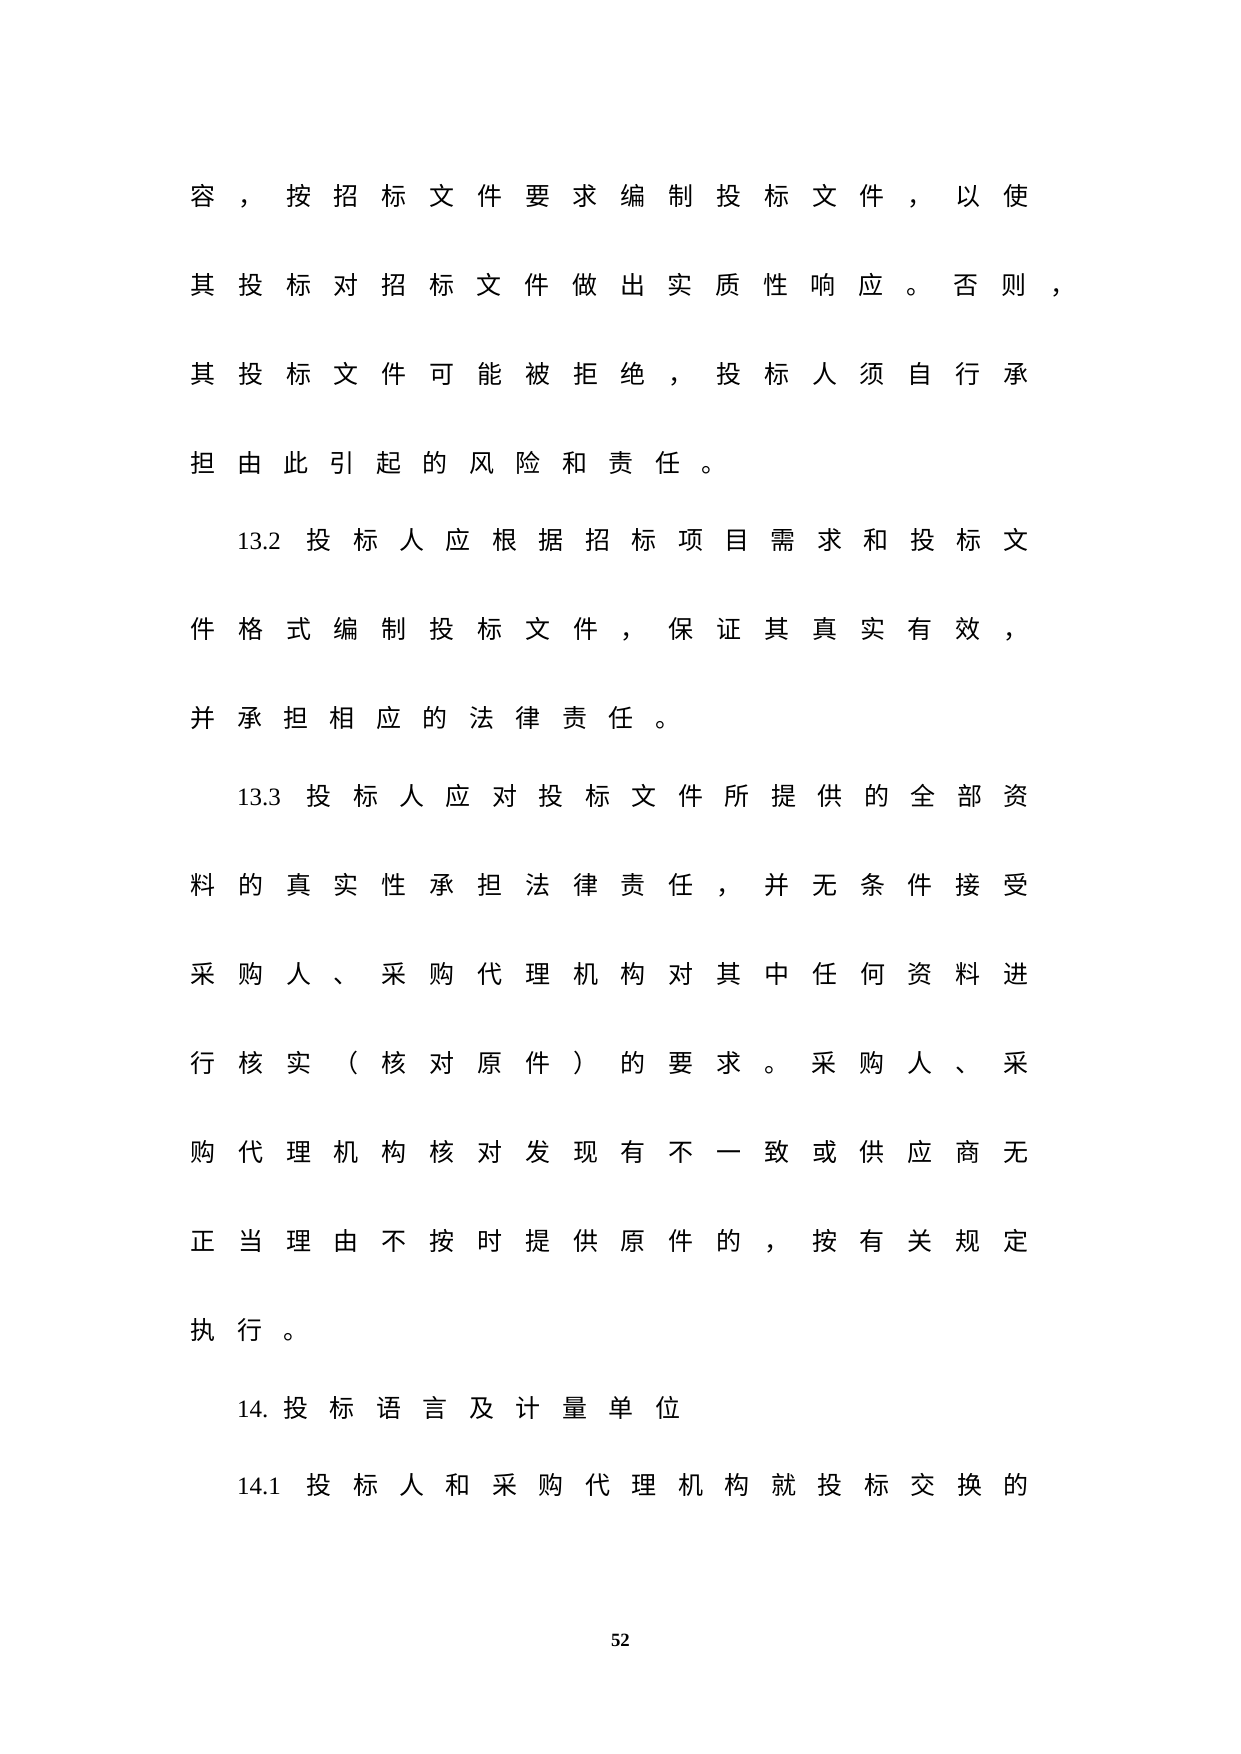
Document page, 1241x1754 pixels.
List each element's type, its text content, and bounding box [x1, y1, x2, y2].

text 13.3 投标人应对投标文件所提供的全部资料的真实性承担法律责任，并无条件接受采购人、采购代理机构对其中任何资料进行核实（核对原件）的要求。采购人、采购代理机构核对发现有不一致或供应商无正当理由不按时提供原件的，按有关规定执行。 [190, 765, 1050, 1358]
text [190, 164, 1050, 491]
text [190, 1454, 1050, 1513]
text 13.2 投标人应根据招标项目需求和投标文件格式编制投标文件，保证其真实有效，并承担相应的法律责任。 [190, 509, 1050, 747]
text 14. 投标语言及计量单位 [190, 1377, 1050, 1436]
